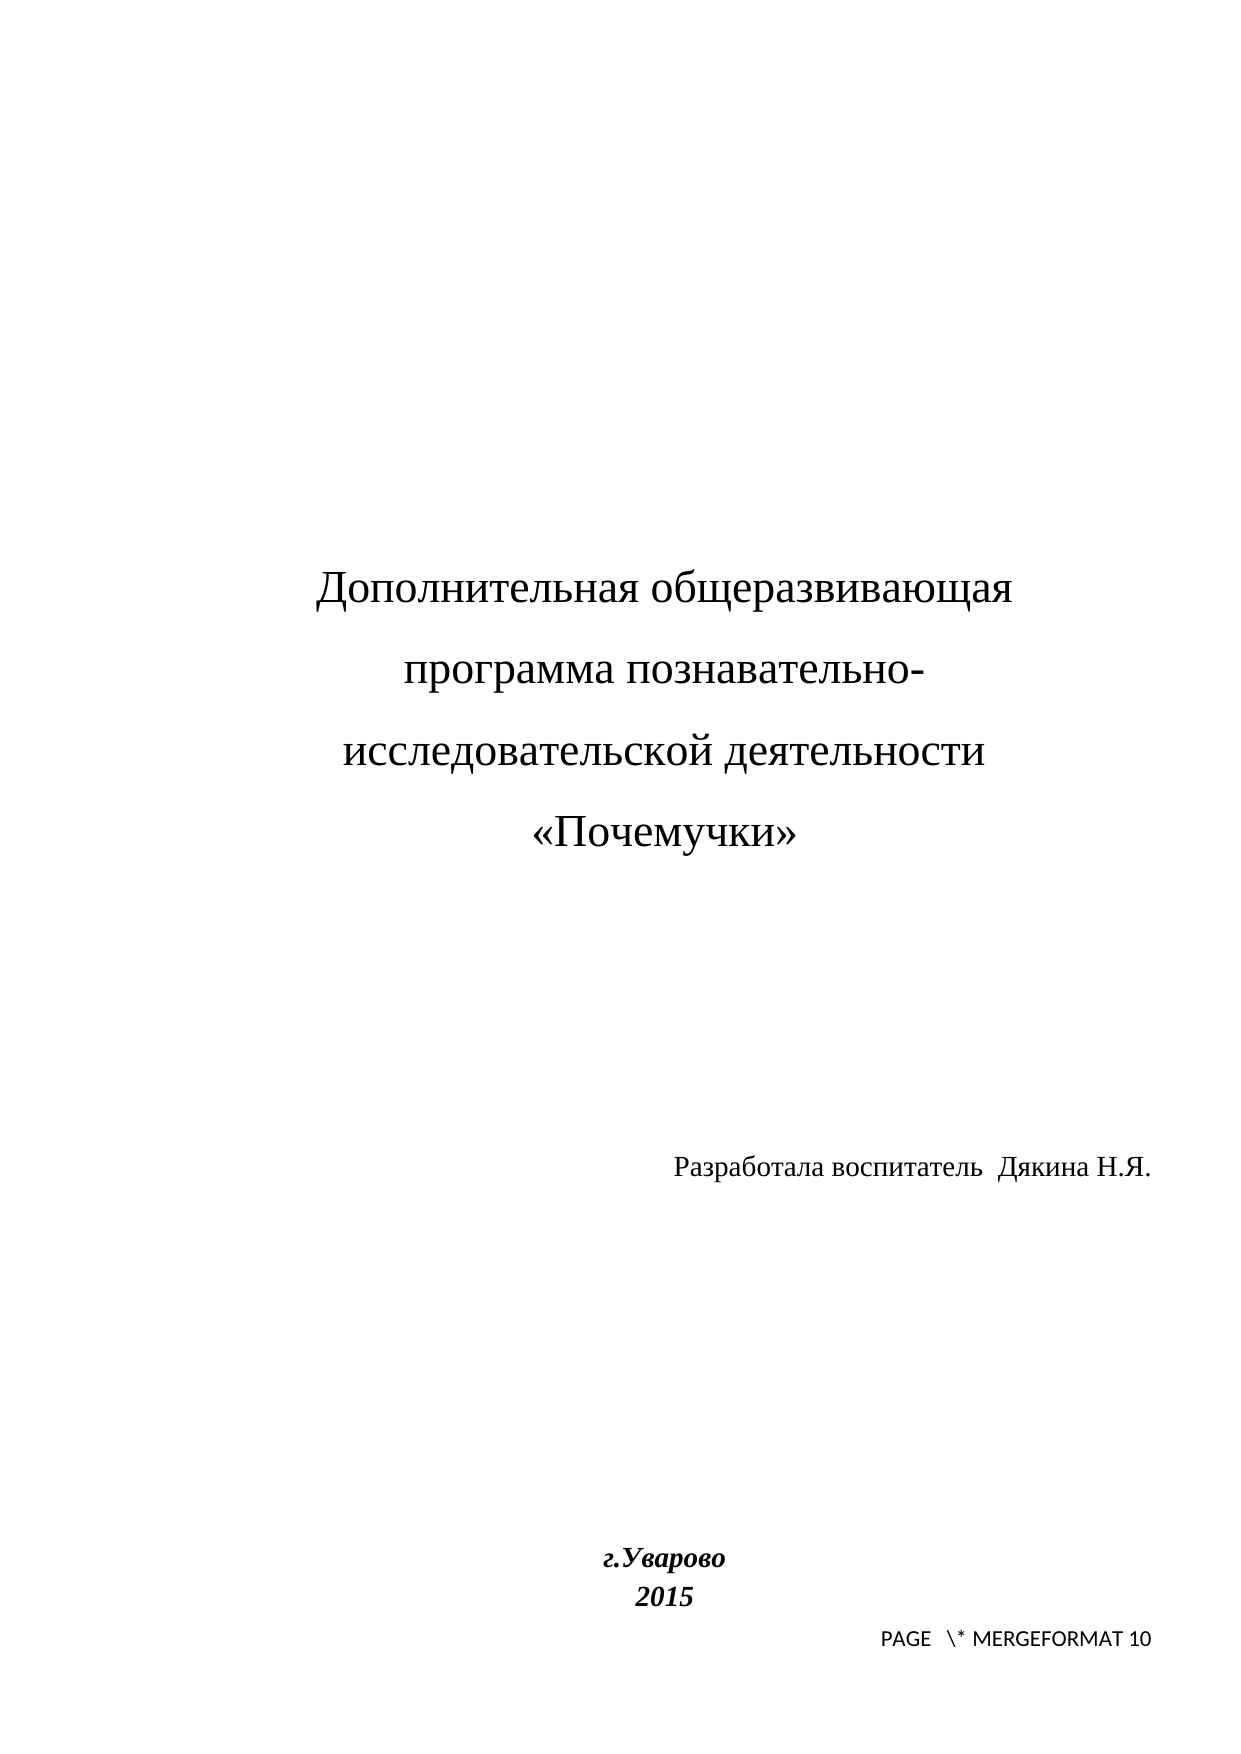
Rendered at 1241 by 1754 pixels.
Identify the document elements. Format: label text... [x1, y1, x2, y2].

text программа познавательно- [177, 641, 1152, 693]
text Дополнительная общеразвивающая [177, 559, 1152, 612]
text «Почемучки» [177, 803, 1152, 856]
list 2015 [177, 1579, 1152, 1612]
list г.Уварово [177, 1540, 1152, 1574]
text Разработала воспитатель Дякина Н.Я. [177, 1149, 1152, 1183]
text исследовательской деятельности [177, 722, 1152, 775]
